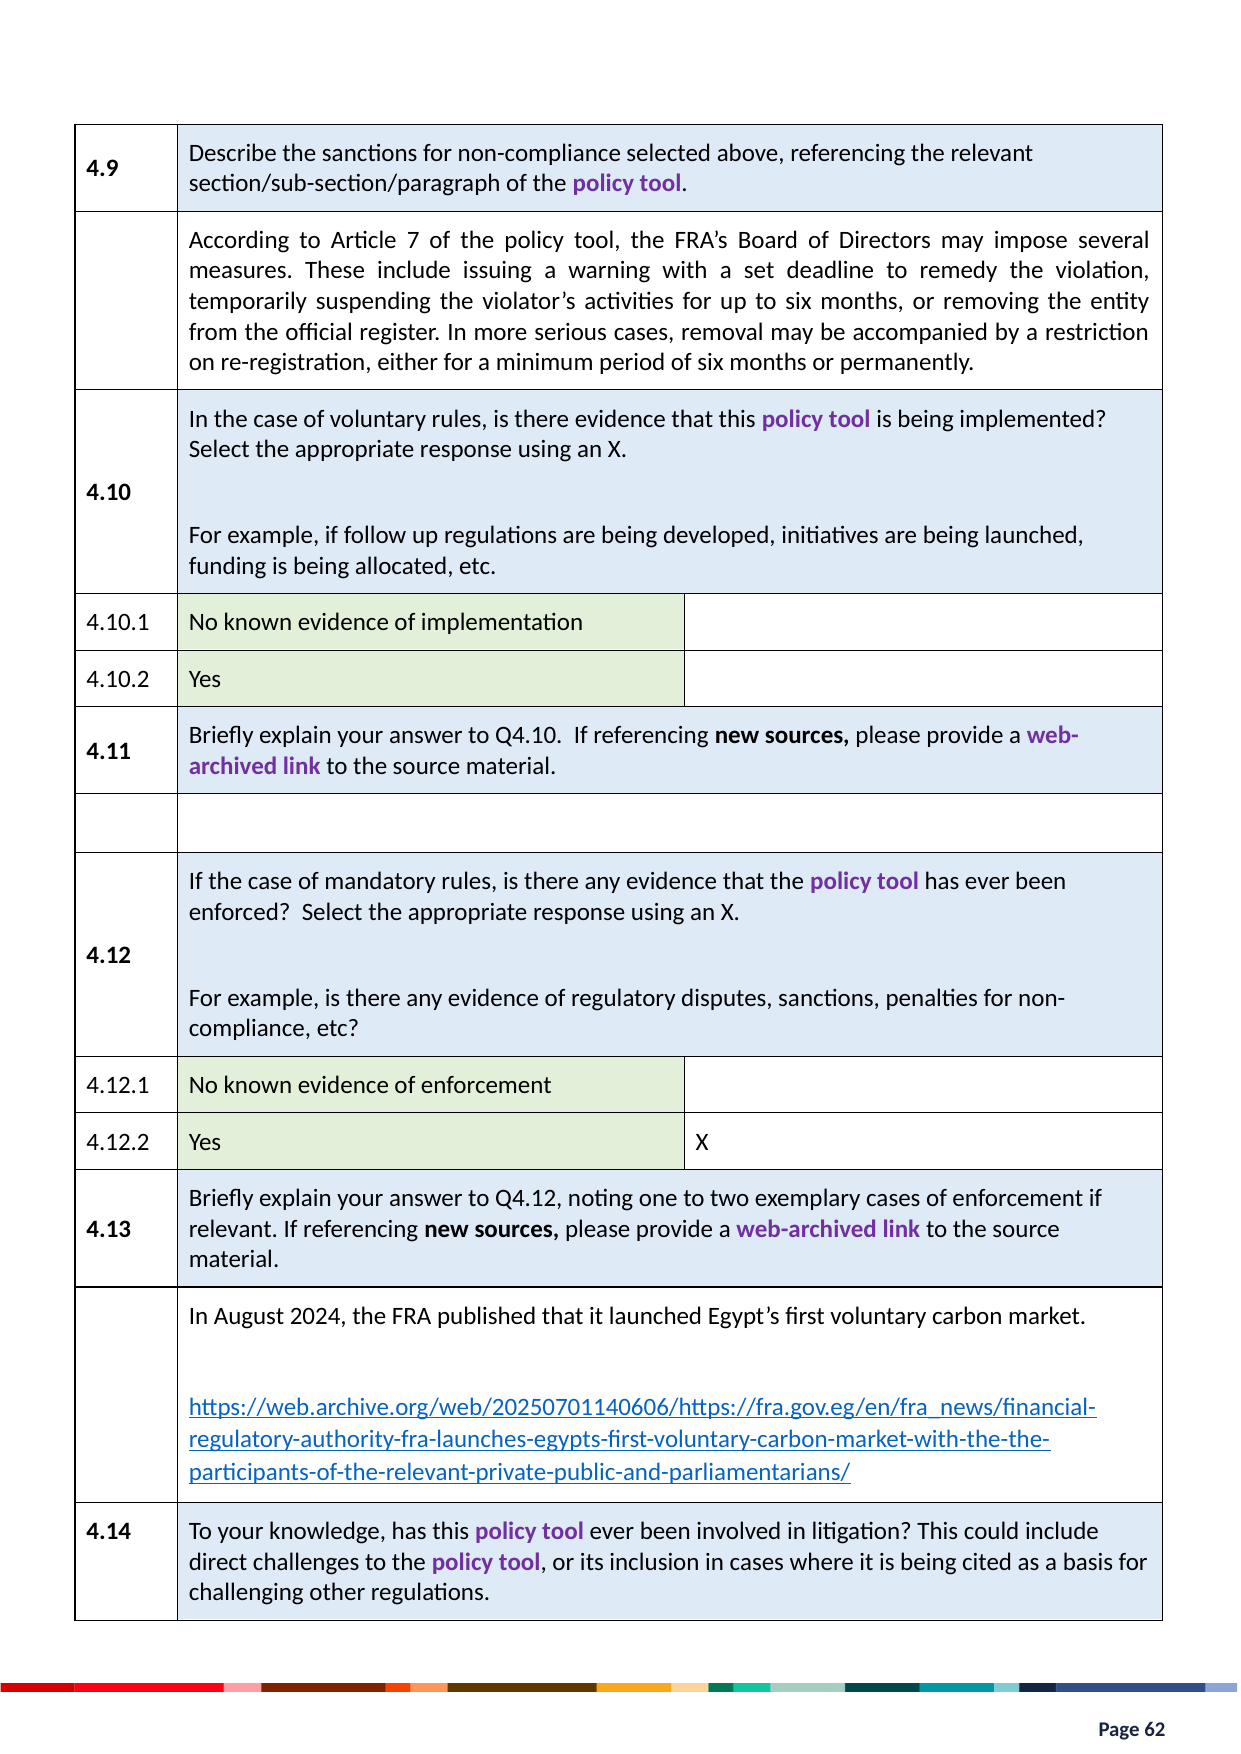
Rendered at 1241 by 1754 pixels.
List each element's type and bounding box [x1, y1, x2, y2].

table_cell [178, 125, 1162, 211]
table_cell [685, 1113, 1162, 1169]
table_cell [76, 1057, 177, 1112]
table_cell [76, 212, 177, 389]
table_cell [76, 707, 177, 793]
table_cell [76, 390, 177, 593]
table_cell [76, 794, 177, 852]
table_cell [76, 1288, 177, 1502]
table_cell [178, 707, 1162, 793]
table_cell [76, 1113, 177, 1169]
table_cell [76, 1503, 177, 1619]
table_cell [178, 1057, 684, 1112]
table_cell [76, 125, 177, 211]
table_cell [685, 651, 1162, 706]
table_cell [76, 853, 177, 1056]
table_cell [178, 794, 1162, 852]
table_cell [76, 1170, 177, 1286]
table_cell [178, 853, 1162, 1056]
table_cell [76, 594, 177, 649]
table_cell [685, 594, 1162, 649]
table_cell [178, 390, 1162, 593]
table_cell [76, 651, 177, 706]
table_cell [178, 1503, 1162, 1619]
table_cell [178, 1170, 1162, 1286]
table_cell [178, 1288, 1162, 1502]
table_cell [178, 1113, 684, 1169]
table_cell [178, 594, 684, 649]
picture [0, 1683, 1236, 1692]
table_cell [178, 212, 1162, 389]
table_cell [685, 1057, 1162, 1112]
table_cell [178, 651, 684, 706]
